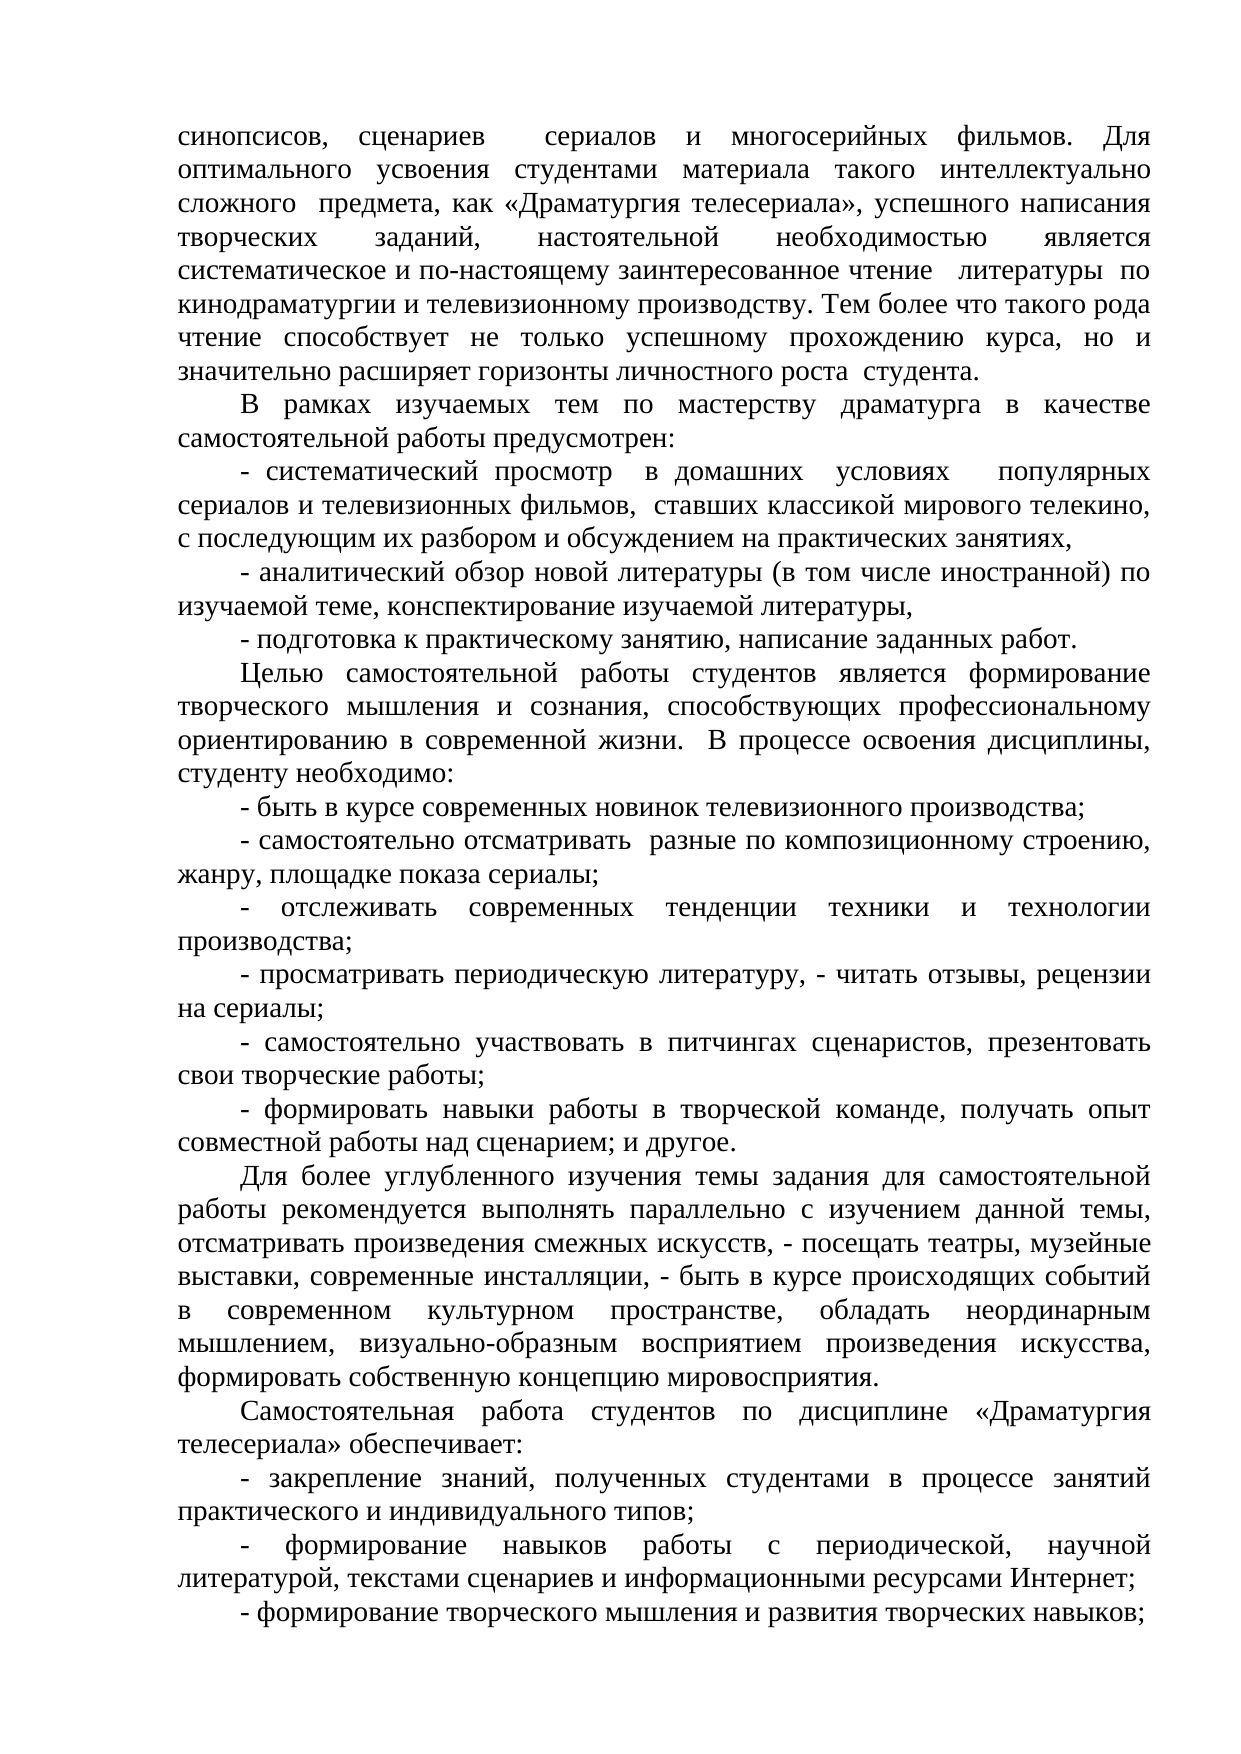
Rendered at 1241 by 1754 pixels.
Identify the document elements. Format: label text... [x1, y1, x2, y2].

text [177, 118, 1152, 386]
text - самостоятельно участвовать в питчингах сценаристов, презентовать свои творческие работы; [177, 1024, 1152, 1091]
text - просматривать периодическую литературу, - читать отзывы, рецензии на сериалы; [177, 957, 1152, 1024]
text - формирование навыков работы с периодической, научной литературой, текстами сценариев и информационными ресурсами Интернет; [177, 1527, 1152, 1594]
text Целью самостоятельной работы студентов является формирование творческого мышления и сознания, способствующих профессиональному ориентированию в современной жизни. В процессе освоения дисциплины, студенту необходимо: [177, 655, 1152, 789]
text - подготовка к практическому занятию, написание заданных работ. [177, 621, 1152, 655]
text - аналитический обзор новой литературы (в том числе иностранной) по изучаемой теме, конспектирование изучаемой литературы, [177, 554, 1152, 621]
text Самостоятельная работа студентов по дисциплине «Драматургия телесериала» обеспечивает: [177, 1393, 1152, 1460]
text Для более углубленного изучения темы задания для самостоятельной работы рекомендуется выполнять параллельно с изучением данной темы, отсматривать произведения смежных искусств, - посещать театры, музейные выставки, современные инсталляции, - быть в курсе происходящих событий в современном культурном пространстве, обладать неординарным мышлением, визуально-образным восприятием произведения искусства, формировать собственную концепцию мировосприятия. [177, 1158, 1152, 1393]
text - систематический просмотр в домашних условиях популярных сериалов и телевизионных фильмов, ставших классикой мирового телекино, с последующим их разбором и обсуждением на практических занятиях, [177, 453, 1152, 554]
text В рамках изучаемых тем по мастерству драматурга в качестве самостоятельной работы предусмотрен: [177, 386, 1152, 453]
text - отслеживать современных тенденции техники и технологии производства; [177, 889, 1152, 957]
text - быть в курсе современных новинок телевизионного производства; [177, 789, 1152, 822]
text - закрепление знаний, полученных студентами в процессе занятий практического и индивидуального типов; [177, 1460, 1152, 1527]
text - формировать навыки работы в творческой команде, получать опыт совместной работы над сценарием; и другое. [177, 1091, 1152, 1158]
text - самостоятельно отсматривать разные по композиционному строению, жанру, площадке показа сериалы; [177, 822, 1152, 889]
text - формирование творческого мышления и развития творческих навыков; [177, 1594, 1152, 1627]
